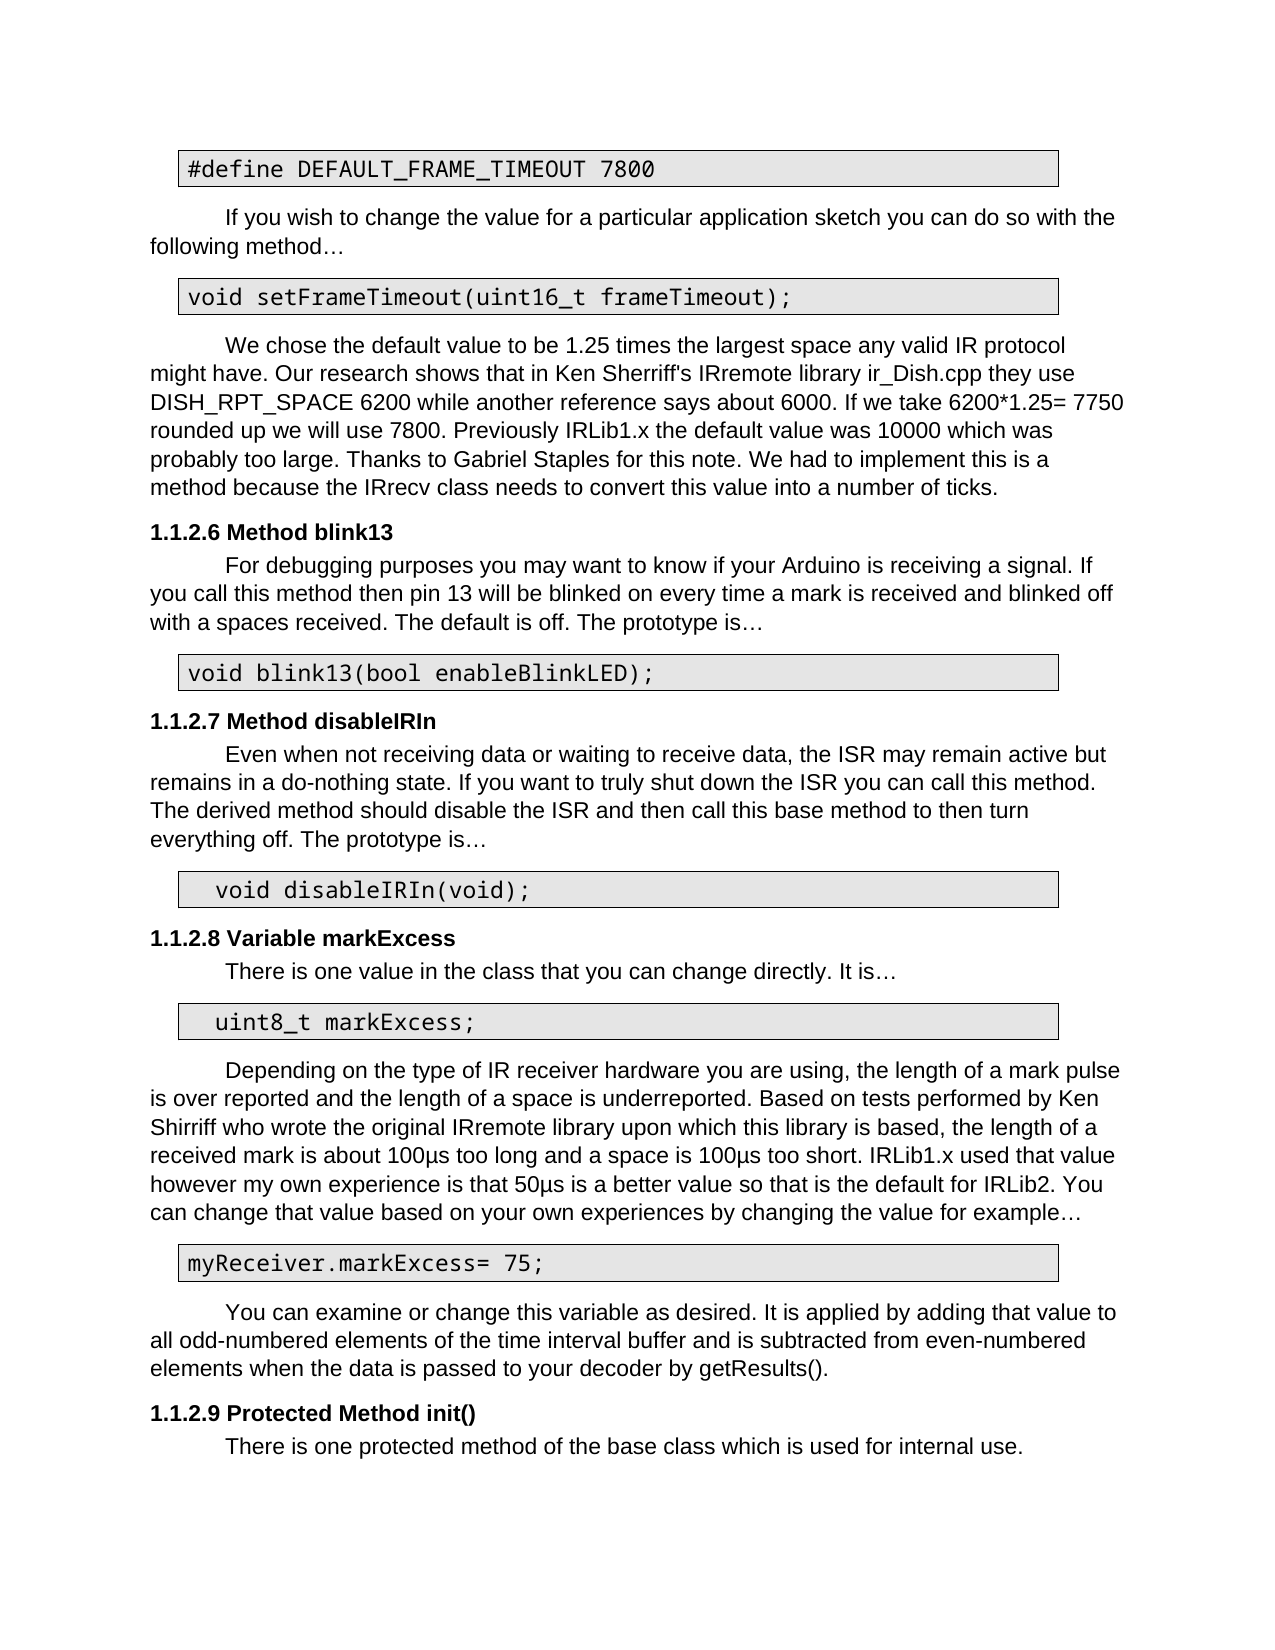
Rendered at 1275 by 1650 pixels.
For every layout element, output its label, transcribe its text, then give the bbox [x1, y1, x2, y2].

text There is one value in the class that you can change directly. It is… [150, 958, 1125, 984]
subtitle 1.1.2.7 Method disableIRIn [150, 708, 1125, 734]
text myReceiver.markExcess= 75; [179, 1245, 1058, 1281]
text Even when not receiving data or waiting to receive data, the ISR may remain active but remains in a do-nothing state. If you want to truly shut down the ISR you can call this method. The derived method should disable the ISR and then call this base method to then turn everything off. The prototype is… [150, 741, 1125, 852]
text For debugging purposes you may want to know if your Arduino is receiving a signal. If you call this method then pin 13 will be blinked on every time a mark is received and blinked off with a spaces received. The default is off. The prototype is… [150, 552, 1125, 635]
text void disableIRIn(void); [179, 872, 1058, 907]
text void blink13(bool enableBlinkLED); [179, 655, 1058, 690]
subtitle 1.1.2.8 Variable markExcess [150, 925, 1125, 951]
text You can examine or change this variable as desired. It is applied by adding that value to all odd-numbered elements of the time interval buffer and is subtracted from even-numbered elements when the data is passed to your decoder by getResults(). [150, 1298, 1125, 1382]
text If you wish to change the value for a particular application sketch you can do so with the following method… [150, 204, 1125, 259]
text There is one protected method of the base class which is used for internal use. [150, 1433, 1125, 1459]
text #define DEFAULT_FRAME_TIMEOUT 7800 [179, 151, 1058, 186]
subtitle 1.1.2.9 Protected Method init() [150, 1400, 1125, 1427]
subtitle 1.1.2.6 Method blink13 [150, 519, 1125, 546]
text We chose the default value to be 1.25 times the largest space any valid IR protocol might have. Our research shows that in Ken Sherriff's IRremote library ir_Dish.cpp they use DISH_RPT_SPACE 6200 while another reference says about 6000. If we take 6200*1.25= 7750 rounded up we will use 7800. Previously IRLib1.x the default value was 10000 which was probably too large. Thanks to Gabriel Staples for this note. We had to implement this is a method because the IRrecv class needs to convert this value into a number of ticks. [150, 332, 1125, 500]
text Depending on the type of IR receiver hardware you are using, the length of a mark pulse is over reported and the length of a space is underreported. Based on tests performed by Ken Shirriff who wrote the original IRremote library upon which this library is based, the length of a received mark is about 100µs too long and a space is 100µs too short. IRLib1.x used that value however my own experience is that 50µs is a better value so that is the default for IRLib2. You can change that value based on your own experiences by changing the value for example… [150, 1057, 1125, 1226]
text uint8_t markExcess; [179, 1004, 1058, 1039]
text void setFrameTimeout(uint16_t frameTimeout); [179, 279, 1058, 314]
